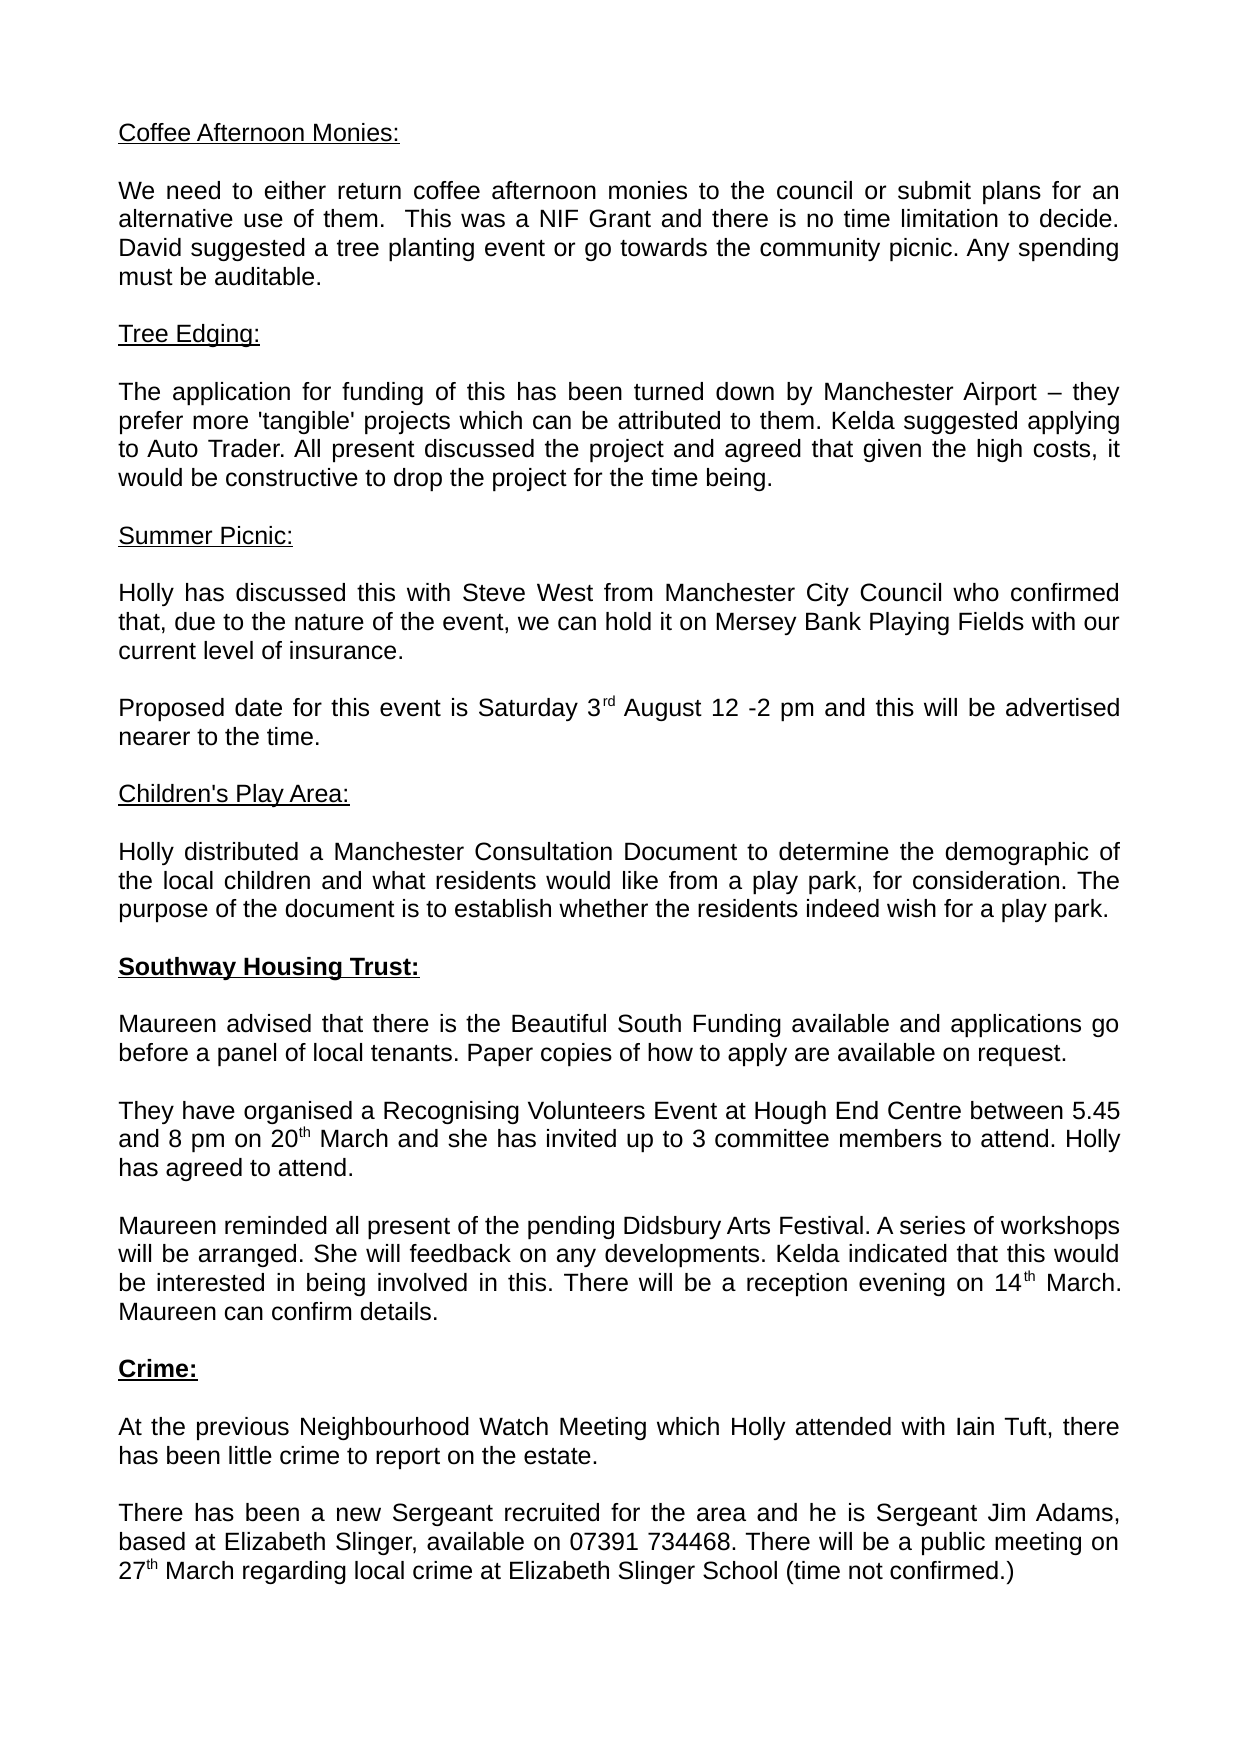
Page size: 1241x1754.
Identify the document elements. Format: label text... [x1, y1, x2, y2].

text Proposed date for this event is Saturday 3rd August 12 -2 pm and this will be advertised nearer to the time. [118, 693, 1122, 751]
text Tree Edging: [118, 319, 1122, 348]
text They have organised a Recognising Volunteers Event at Hough End Centre between 5.45 and 8 pm on 20th March and she has invited up to 3 committee members to attend. Holly has agreed to attend. [118, 1096, 1122, 1182]
text Children's Play Area: [118, 779, 1122, 808]
text The application for funding of this has been turned down by Manchester Airport – they prefer more 'tangible' projects which can be attributed to them. Kelda suggested applying to Auto Trader. All present discussed the project and agreed that given the high costs, it would be constructive to drop the project for the time being. [118, 377, 1122, 492]
text We need to either return coffee afternoon monies to the council or submit plans for an alternative use of them. This was a NIF Grant and there is no time limitation to decide. David suggested a tree planting event or go towards the community picnic. Any spending must be auditable. [118, 176, 1122, 291]
text Summer Picnic: [118, 521, 1122, 549]
text Southway Housing Trust: [118, 952, 1122, 981]
text Holly distributed a Manchester Consultation Document to determine the demographic of the local children and what residents would like from a play park, for consideration. The purpose of the document is to establish whether the residents indeed wish for a play park. [118, 837, 1122, 923]
text At the previous Neighbourhood Watch Meeting which Holly attended with Iain Tuft, there has been little crime to report on the estate. [118, 1412, 1122, 1469]
text There has been a new Sergeant recruited for the area and he is Sergeant Jim Adams, based at Elizabeth Slinger, available on 07391 734468. There will be a public meeting on 27th March regarding local crime at Elizabeth Slinger School (time not confirmed.) [118, 1498, 1122, 1584]
text Holly has discussed this with Steve West from Manchester City Council who confirmed that, due to the nature of the event, we can hold it on Mersey Bank Playing Fields with our current level of insurance. [118, 578, 1122, 664]
text Coffee Afternoon Monies: [118, 118, 1122, 147]
text Crime: [118, 1354, 1122, 1383]
text Maureen reminded all present of the pending Didsbury Arts Festival. A series of workshops will be arranged. She will feedback on any developments. Kelda indicated that this would be interested in being involved in this. There will be a reception evening on 14th March. Maureen can confirm details. [118, 1211, 1122, 1326]
text Maureen advised that there is the Beautiful South Funding available and applications go before a panel of local tenants. Paper copies of how to apply are available on request. [118, 1009, 1122, 1067]
